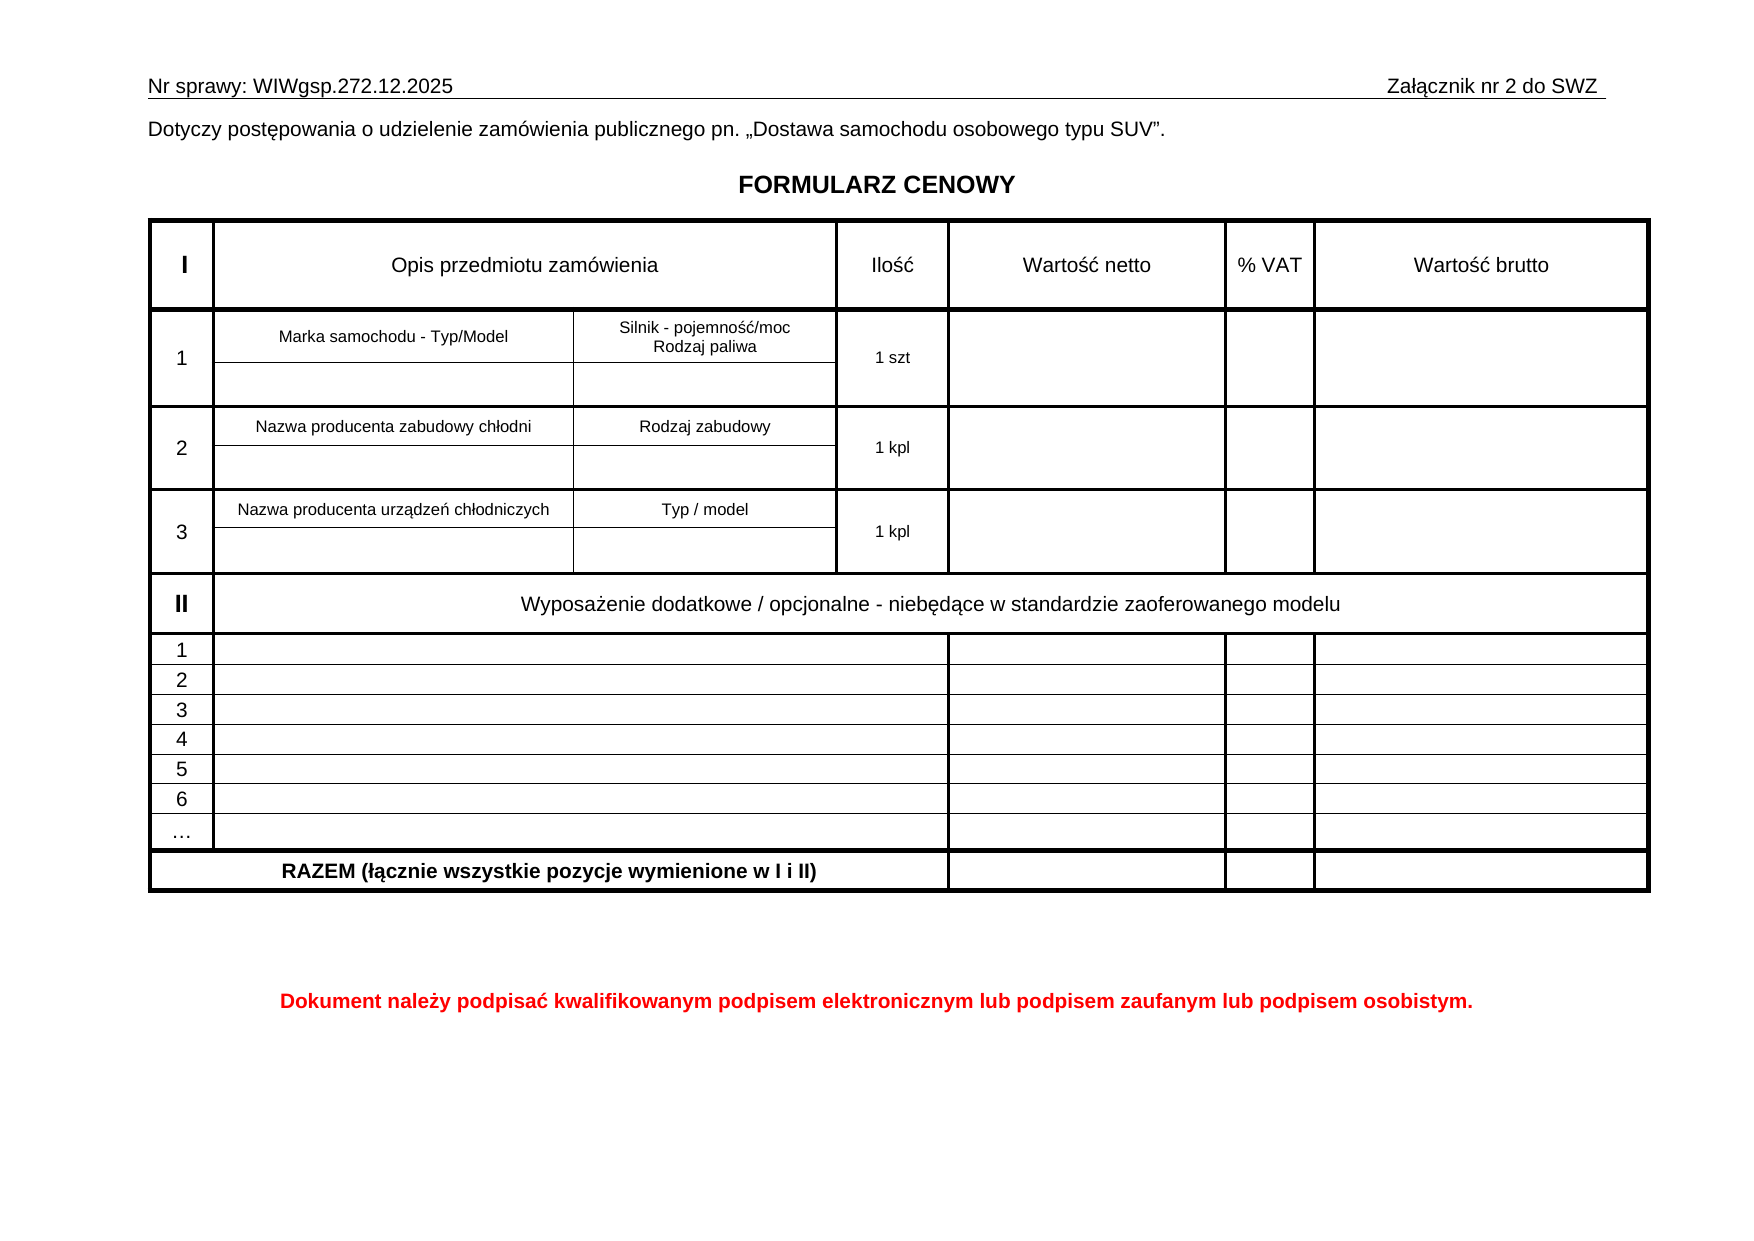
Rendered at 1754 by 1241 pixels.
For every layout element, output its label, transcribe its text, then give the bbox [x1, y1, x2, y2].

table_cell [215, 446, 573, 488]
table_cell [215, 814, 947, 848]
table_cell [574, 528, 835, 572]
table_cell Nazwa producenta urządzeń chłodniczych [215, 491, 573, 527]
table_header Ilość [838, 223, 947, 307]
table_cell Marka samochodu - Typ/Model [215, 312, 573, 362]
table_cell [950, 755, 1224, 783]
table_cell 3 [152, 695, 212, 724]
table_cell 1 szt [838, 312, 947, 404]
table_cell Nazwa producenta zabudowy chłodni [215, 408, 573, 445]
table_cell Silnik - pojemność/moc Rodzaj paliwa [574, 312, 835, 362]
table_cell [1227, 408, 1313, 488]
table_cell [1316, 755, 1646, 783]
table_cell II [152, 575, 212, 632]
table_cell 6 [152, 784, 212, 813]
table_cell [1316, 491, 1646, 572]
table_cell [215, 695, 947, 724]
table_cell [950, 312, 1224, 404]
table_cell 1 [152, 635, 212, 664]
table_cell [1316, 853, 1646, 888]
table_cell [574, 363, 835, 404]
table_header I [152, 223, 212, 307]
table_cell Typ / model [574, 491, 835, 527]
table_cell 3 [152, 491, 212, 572]
table_cell [950, 635, 1224, 664]
table_cell 2 [152, 408, 212, 488]
table_header Wartość netto [950, 223, 1224, 307]
table_cell [215, 665, 947, 694]
table_cell [1316, 408, 1646, 488]
table_header Wartość brutto [1316, 223, 1646, 307]
table_header Opis przedmiotu zamówienia [215, 223, 835, 307]
table_cell 1 [152, 312, 212, 404]
table_cell [215, 755, 947, 783]
table_cell [950, 491, 1224, 572]
table_cell [215, 725, 947, 753]
table_cell 1 kpl [838, 408, 947, 488]
table_cell [1227, 853, 1313, 888]
text Dokument należy podpisać kwalifikowanym podpisem elektronicznym lub podpisem zaufanym lub podpisem osobistym. [148, 989, 1606, 1013]
text FORMULARZ CENOWY [148, 170, 1606, 199]
text Dotyczy postępowania o udzielenie zamówienia publicznego pn. „Dostawa samochodu osobowego typu SUV”. [148, 117, 1606, 141]
table_cell [574, 446, 835, 488]
table_cell [215, 784, 947, 813]
table_cell [1227, 814, 1313, 848]
table_cell [1227, 784, 1313, 813]
table_cell [1316, 665, 1646, 694]
table_cell [1227, 491, 1313, 572]
table_cell Rodzaj zabudowy [574, 408, 835, 445]
table_cell [1316, 695, 1646, 724]
table_cell [1316, 814, 1646, 848]
table_cell 1 kpl [838, 491, 947, 572]
table_cell [1316, 784, 1646, 813]
table_cell … [152, 814, 212, 848]
table_cell 5 [152, 755, 212, 783]
table_cell [1316, 725, 1646, 753]
table_cell [950, 725, 1224, 753]
table_cell [950, 814, 1224, 848]
table_cell [215, 528, 573, 572]
table_cell [1316, 635, 1646, 664]
table_header % VAT [1227, 223, 1313, 307]
table_cell [215, 363, 573, 404]
table_cell 2 [152, 665, 212, 694]
table_cell [215, 635, 947, 664]
table_cell [1227, 725, 1313, 753]
table_cell [950, 665, 1224, 694]
table_cell [1316, 312, 1646, 404]
table_cell [1227, 755, 1313, 783]
table_cell [950, 408, 1224, 488]
table_cell [1227, 665, 1313, 694]
table_cell Wyposażenie dodatkowe / opcjonalne - niebędące w standardzie zaoferowanego modelu [215, 575, 1646, 632]
table_cell [1227, 695, 1313, 724]
table_cell [950, 695, 1224, 724]
table_cell 4 [152, 725, 212, 753]
table_cell [1227, 312, 1313, 404]
table_cell [950, 853, 1224, 888]
table_cell [1227, 635, 1313, 664]
table_cell [950, 784, 1224, 813]
table_cell RAZEM (łącznie wszystkie pozycje wymienione w I i II) [152, 853, 947, 888]
